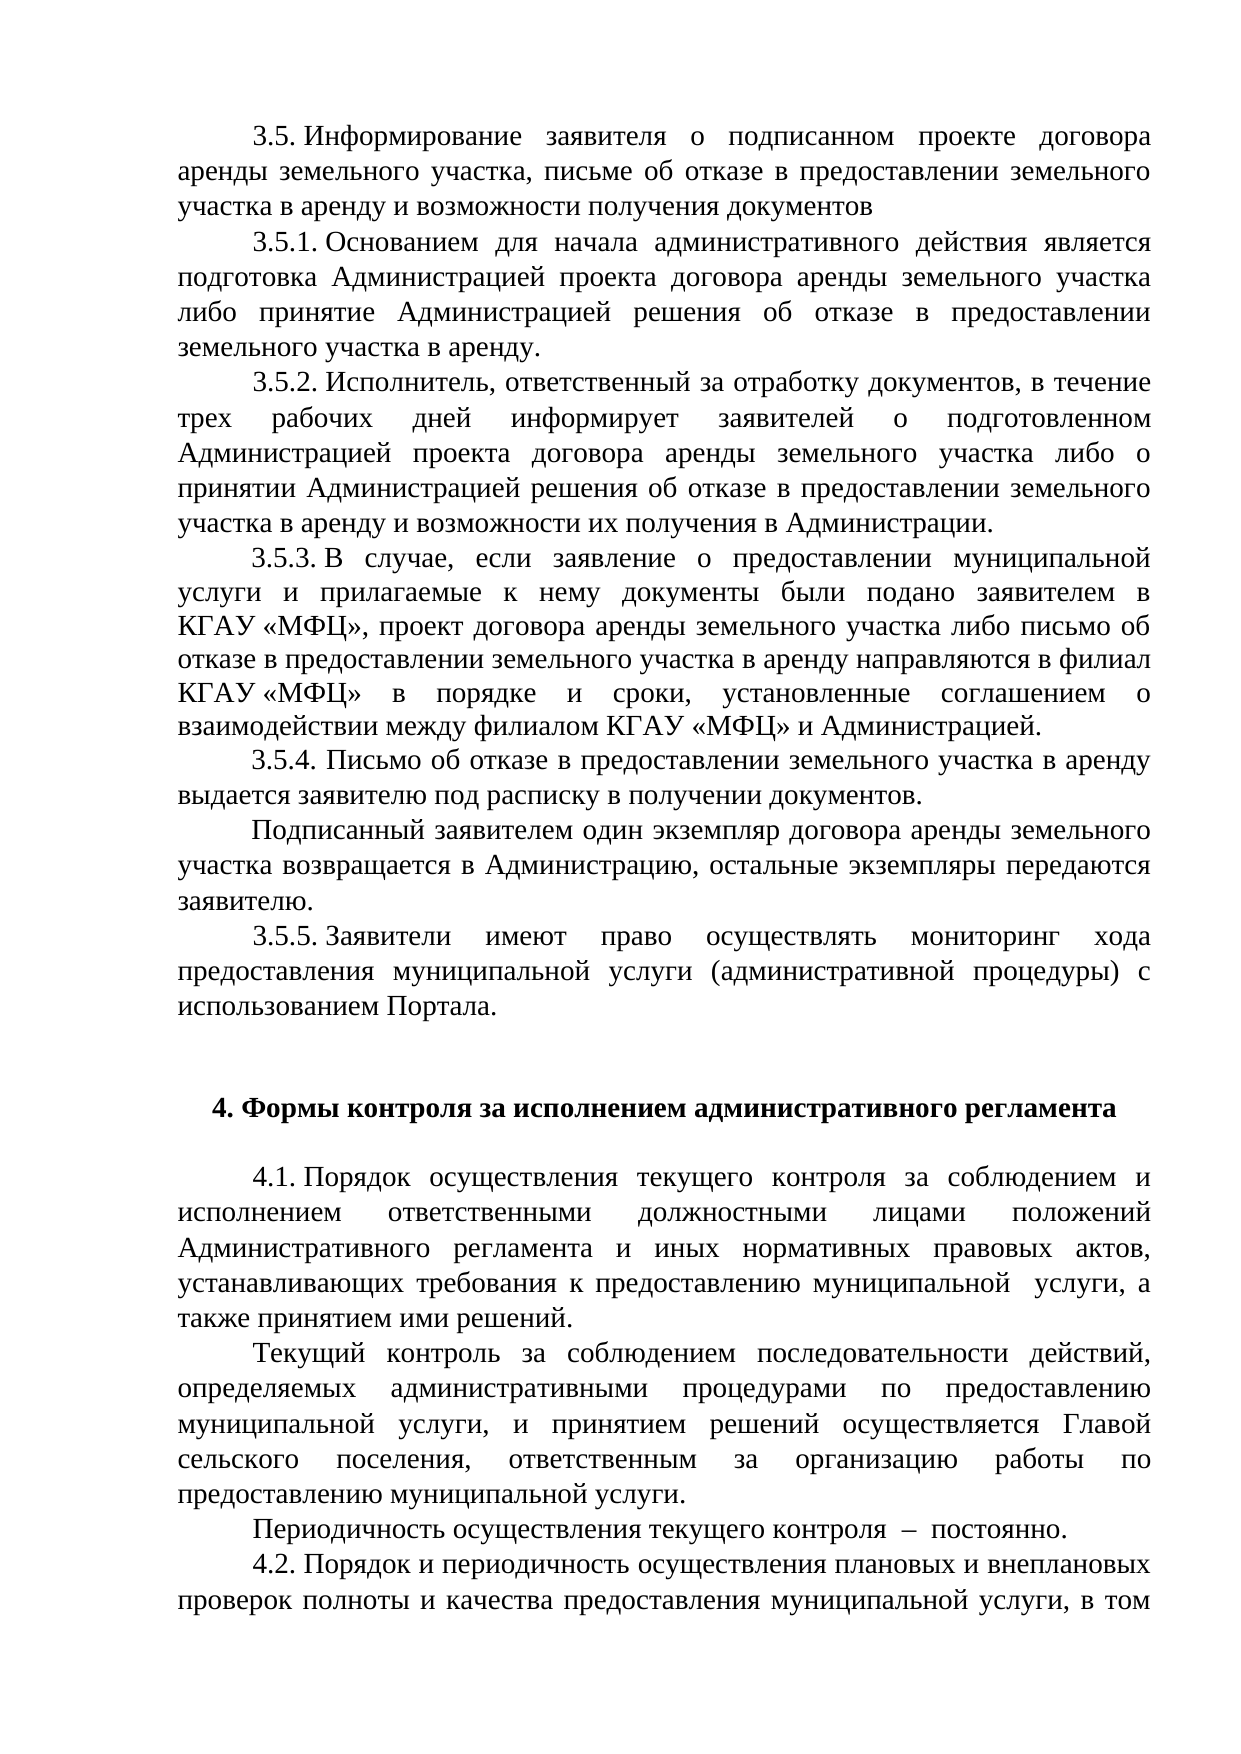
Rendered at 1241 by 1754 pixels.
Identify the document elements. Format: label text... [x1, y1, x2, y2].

text 3.5.5. Заявители имеют право осуществлять мониторинг хода предоставления муниципальной услуги (административной процедуры) с использованием Портала. [177, 918, 1152, 1022]
text Периодичность осуществления текущего контроля – постоянно. [177, 1511, 1152, 1545]
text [177, 1547, 1152, 1615]
text Подписанный заявителем один экземпляр договора аренды земельного участка возвращается в Администрацию, остальные экземпляры передаются заявителю. [177, 812, 1152, 916]
text 3.5.2. Исполнитель, ответственный за отработку документов, в течение трех рабочих дней информирует заявителей о подготовленном Администрацией проекта договора аренды земельного участка либо о принятии Администрацией решения об отказе в предоставлении земельного участка в аренду и возможности их получения в Администрации. [177, 364, 1152, 539]
text 3.5.1. Основанием для начала административного действия является подготовка Администрацией проекта договора аренды земельного участка либо принятие Администрацией решения об отказе в предоставлении земельного участка в аренду. [177, 224, 1152, 363]
text 3.5.3. В случае, если заявление о предоставлении муниципальной услуги и прилагаемые к нему документы были подано заявителем в КГАУ «МФЦ», проект договора аренды земельного участка либо письмо об отказе в предоставлении земельного участка в аренду направляются в филиал КГАУ «МФЦ» в порядке и сроки, установленные соглашением о взаимодействии между филиалом КГАУ «МФЦ» и Администрацией. [177, 541, 1152, 742]
text 3.5. Информирование заявителя о подписанном проекте договора аренды земельного участка, письме об отказе в предоставлении земельного участка в аренду и возможности получения документов [177, 118, 1152, 222]
text 4. Формы контроля за исполнением административного регламента [177, 1091, 1152, 1124]
text 3.5.4. Письмо об отказе в предоставлении земельного участка в аренду выдается заявителю под расписку в получении документов. [177, 742, 1152, 811]
text Текущий контроль за соблюдением последовательности действий, определяемых административными процедурами по предоставлению муниципальной услуги, и принятием решений осуществляется Главой сельского поселения, ответственным за организацию работы по предоставлению муниципальной услуги. [177, 1335, 1152, 1510]
text 4.1. Порядок осуществления текущего контроля за соблюдением и исполнением ответственными должностными лицами положений Административного регламента и иных нормативных правовых актов, устанавливающих требования к предоставлению муниципальной услуги, а также принятием ими решений. [177, 1159, 1152, 1334]
